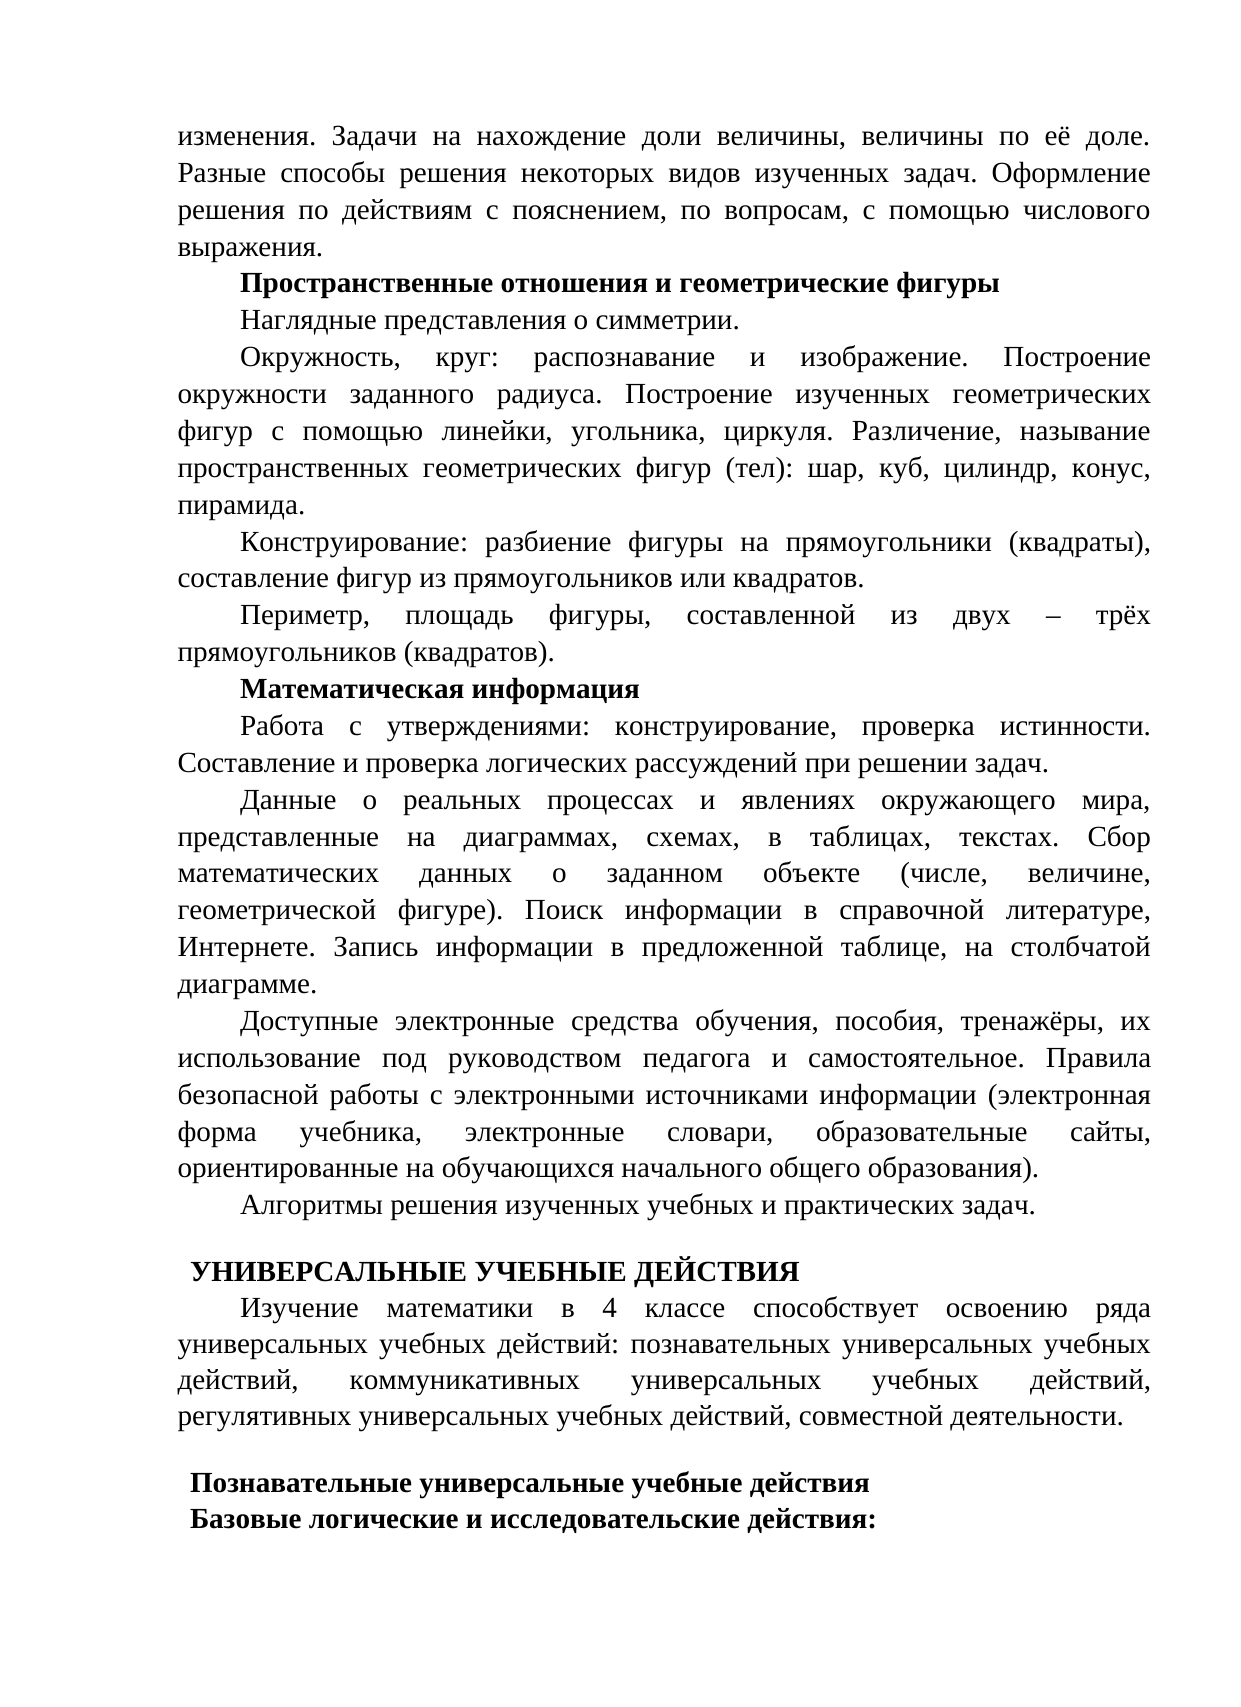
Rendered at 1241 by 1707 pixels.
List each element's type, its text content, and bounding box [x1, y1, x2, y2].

text УНИВЕРСАЛЬНЫЕ УЧЕБНЫЕ ДЕЙСТВИЯ [190, 1254, 1152, 1288]
text Пространственные отношения и геометрические фигуры [177, 266, 1152, 299]
text Изучение математики в 4 классе способствует освоению ряда универсальных учебных действий: познавательных универсальных учебных действий, коммуникативных универсальных учебных действий, регулятивных универсальных учебных действий, совместной деятельности. [177, 1290, 1152, 1431]
text Окружность, круг: распознавание и изображение. Построение окружности заданного радиуса. Построение изученных геометрических фигур с помощью линейки, угольника, циркуля. Различение, называние пространственных геометрических фигур (тел): шар, куб, цилиндр, конус, пирамида. [177, 339, 1152, 520]
text Конструирование: разбиение фигуры на прямоугольники (квадраты), составление фигур из прямоугольников или квадратов. [177, 524, 1152, 594]
text Наглядные представления о симметрии. [177, 302, 1152, 336]
text Познавательные универсальные учебные действия [190, 1466, 1152, 1499]
text Базовые логические и исследовательские действия: [190, 1501, 1152, 1535]
text Алгоритмы решения изученных учебных и практических задач. [177, 1187, 1152, 1221]
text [177, 118, 1152, 262]
text Периметр, площадь фигуры, составленной из двух – трёх прямоугольников (квадратов). [177, 597, 1152, 668]
text Математическая информация [177, 671, 1152, 705]
text Доступные электронные средства обучения, пособия, тренажёры, их использование под руководством педагога и самостоятельное. Правила безопасной работы с электронными источниками информации (электронная форма учебника, электронные словари, образовательные сайты, ориентированные на обучающихся начального общего образования). [177, 1003, 1152, 1184]
text Данные о реальных процессах и явлениях окружающего мира, представленные на диаграммах, схемах, в таблицах, текстах. Сбор математических данных о заданном объекте (числе, величине, геометрической фигуре). Поиск информации в справочной литературе, Интернете. Запись информации в предложенной таблице, на столбчатой диаграмме. [177, 782, 1152, 1000]
text Работа с утверждениями: конструирование, проверка истинности. Составление и проверка логических рассуждений при решении задач. [177, 708, 1152, 778]
